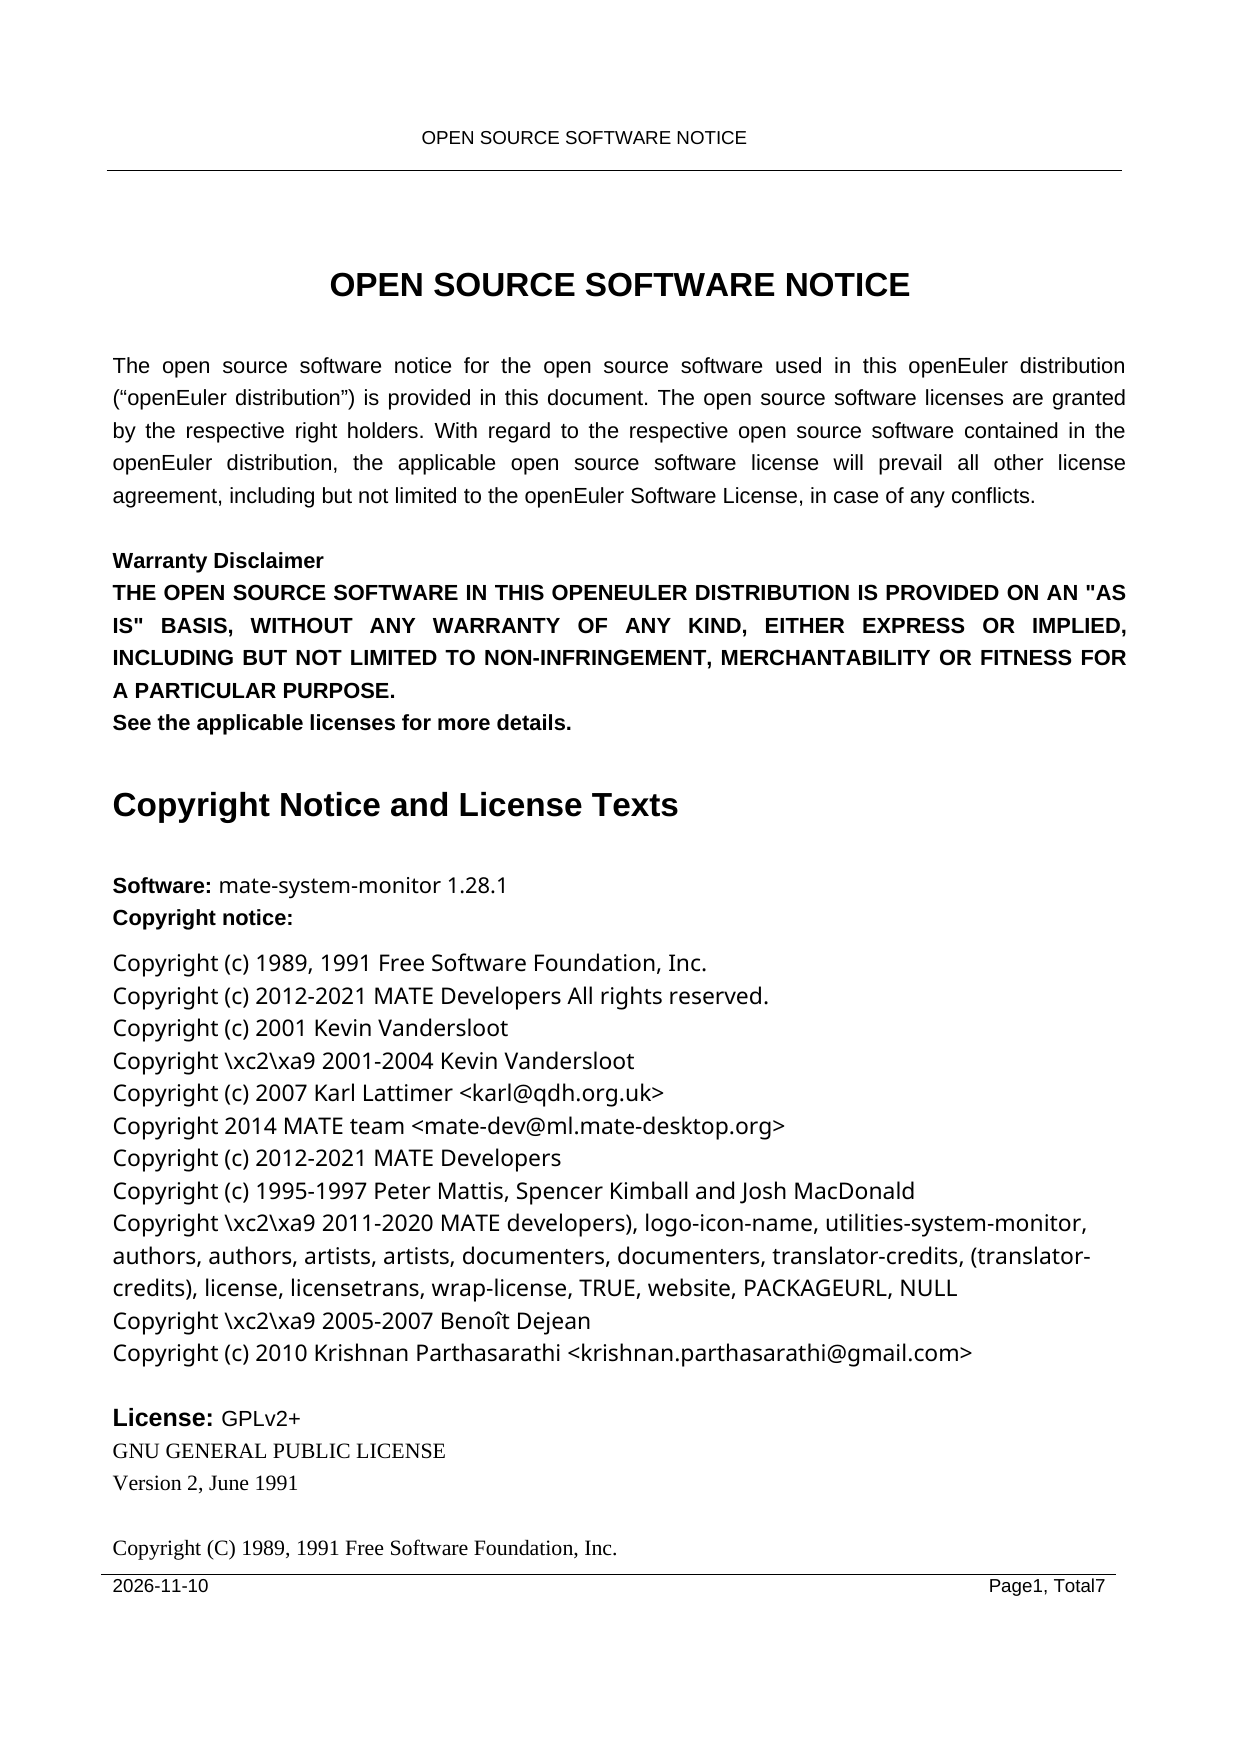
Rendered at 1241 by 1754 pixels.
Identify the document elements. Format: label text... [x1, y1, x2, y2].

text Warranty Disclaimer [112, 544, 1128, 576]
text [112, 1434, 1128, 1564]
text The open source software notice for the open source software used in this openEuler distribution (“openEuler distribution”) is provided in this document. The open source software licenses are granted by the respective right holders. With regard to the respective open source software contained in the openEuler distribution, the applicable open source software license will prevail all other license agreement, including but not limited to the openEuler Software License, in case of any conflicts. [112, 349, 1128, 511]
text License: GPLv2+ [112, 1402, 1128, 1434]
text Copyright Notice and License Texts [112, 771, 1128, 836]
text OPEN SOURCE SOFTWARE NOTICE [112, 251, 1128, 316]
text Copyright (c) 1989, 1991 Free Software Foundation, Inc. Copyright (c) 2012-2021 MATE Developers All rights reserved. Copyright (c) 2001 Kevin Vandersloot Copyright \xc2\xa9 2001-2004 Kevin Vandersloot Copyright (c) 2007 Karl Lattimer <karl@qdh.org.uk> Copyright 2014 MATE team <mate-dev@ml.mate-desktop.org> Copyright (c) 2012-2021 MATE Developers Copyright (c) 1995-1997 Peter Mattis, Spencer Kimball and Josh MacDonald Copyright \xc2\xa9 2011-2020 MATE developers), logo-icon-name, utilities-system-monitor, authors, authors, artists, artists, documenters, documenters, translator-credits, (translator-credits), license, licensetrans, wrap-license, TRUE, website, PACKAGEURL, NULL Copyright \xc2\xa9 2005-2007 Benoît Dejean Copyright (c) 2010 Krishnan Parthasarathi <krishnan.parthasarathi@gmail.com> [112, 947, 1128, 1402]
text Copyright notice: [112, 901, 1128, 934]
text THE OPEN SOURCE SOFTWARE IN THIS OPENEULER DISTRIBUTION IS PROVIDED ON AN "AS IS" BASIS, WITHOUT ANY WARRANTY OF ANY KIND, EITHER EXPRESS OR IMPLIED, INCLUDING BUT NOT LIMITED TO NON-INFRINGEMENT, MERCHANTABILITY OR FITNESS FOR A PARTICULAR PURPOSE. See the applicable licenses for more details. [112, 576, 1128, 739]
title Software: mate-system-monitor 1.28.1 [112, 869, 1128, 901]
